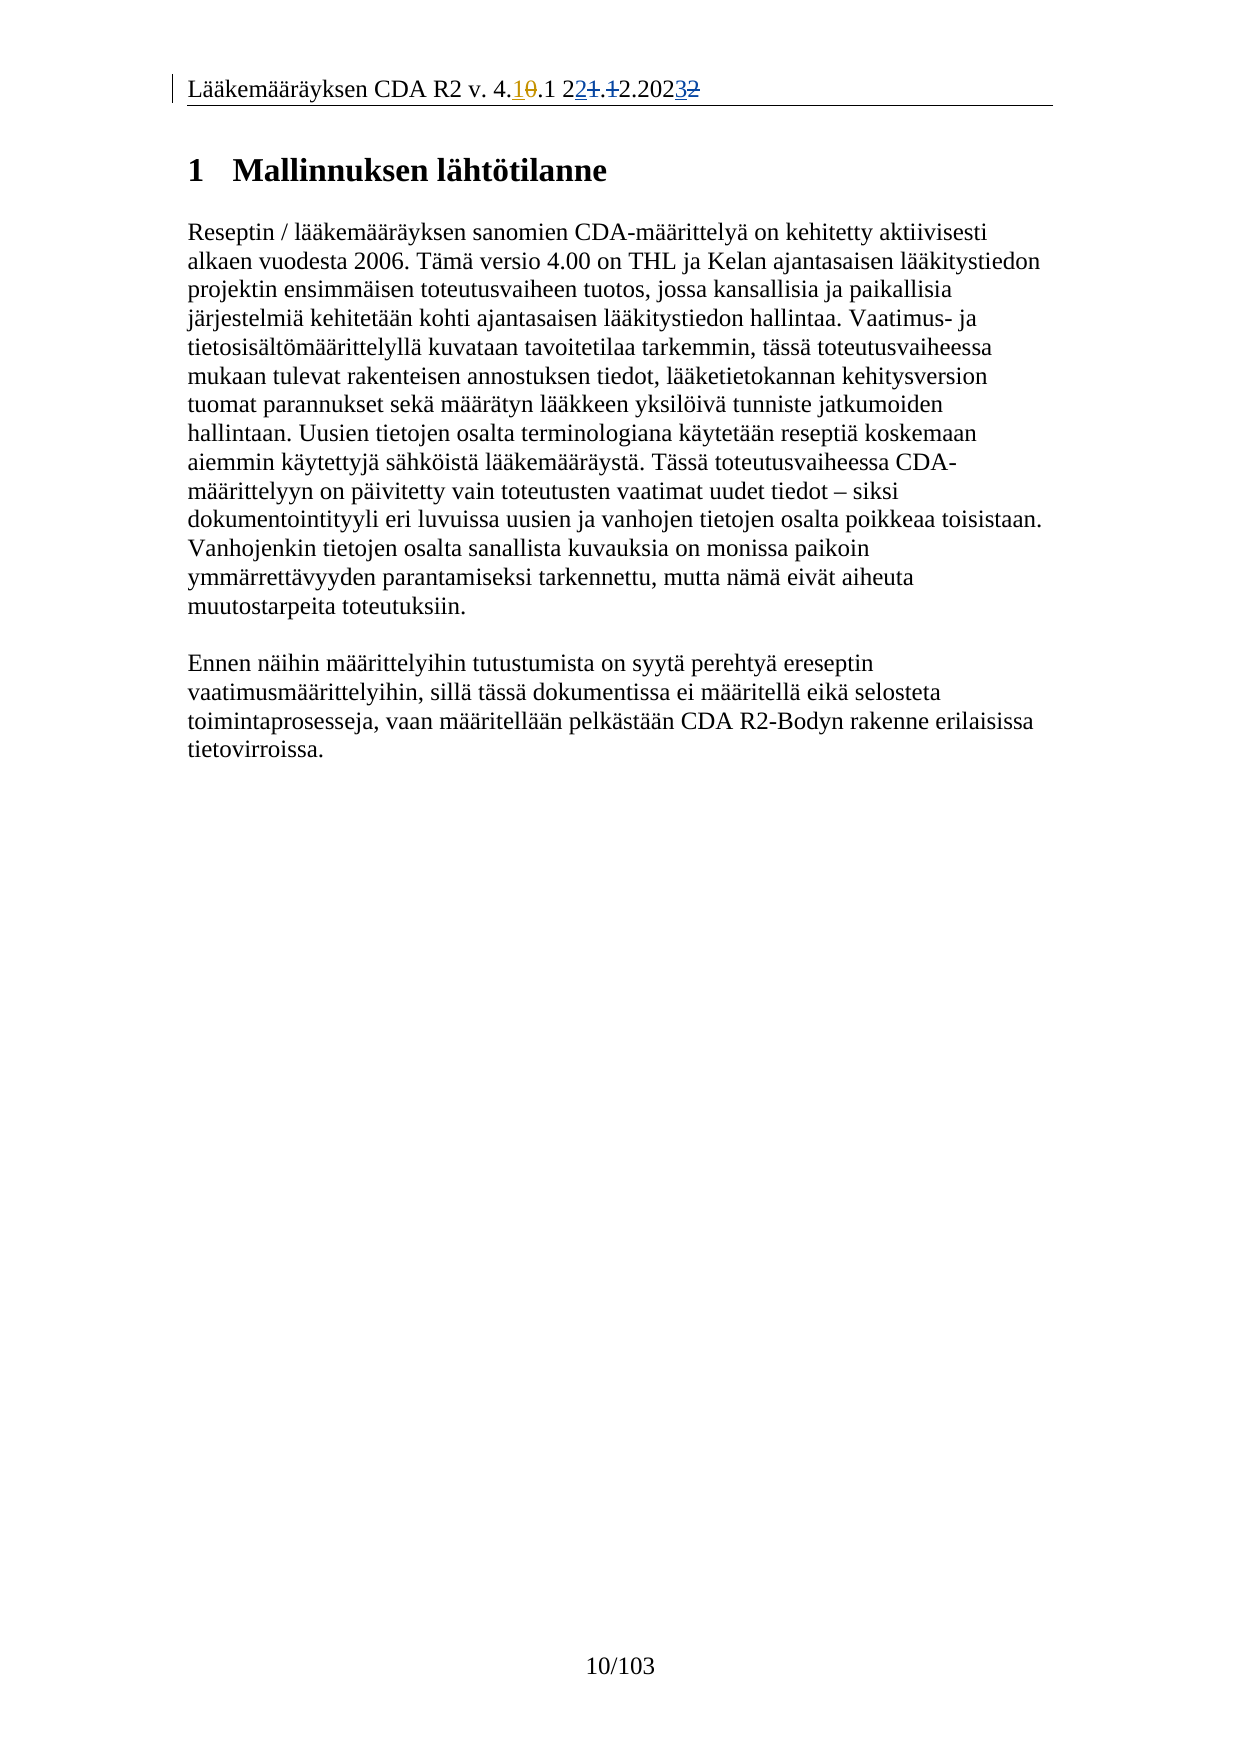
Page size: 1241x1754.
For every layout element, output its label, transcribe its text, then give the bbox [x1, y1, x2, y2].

text Ennen näihin määrittelyihin tutustumista on syytä perehtyä ereseptin vaatimusmäärittelyihin, sillä tässä dokumentissa ei määritellä eikä selosteta toimintaprosesseja, vaan määritellään pelkästään CDA R2-Bodyn rakenne erilaisissa tietovirroissa. [187, 648, 1053, 763]
subtitle Mallinnuksen lähtötilanne [187, 150, 1053, 188]
text Reseptin / lääkemääräyksen sanomien CDA-määrittelyä on kehitetty aktiivisesti alkaen vuodesta 2006. Tämä versio 4.00 on THL ja Kelan ajantasaisen lääkitystiedon projektin ensimmäisen toteutusvaiheen tuotos, jossa kansallisia ja paikallisia järjestelmiä kehitetään kohti ajantasaisen lääkitystiedon hallintaa. Vaatimus- ja tietosisältömäärittelyllä kuvataan tavoitetilaa tarkemmin, tässä toteutusvaiheessa mukaan tulevat rakenteisen annostuksen tiedot, lääketietokannan kehitysversion tuomat parannukset sekä määrätyn lääkkeen yksilöivä tunniste jatkumoiden hallintaan. Uusien tietojen osalta terminologiana käytetään reseptiä koskemaan aiemmin käytettyjä sähköistä lääkemääräystä. Tässä toteutusvaiheessa CDA-määrittelyyn on päivitetty vain toteutusten vaatimat uudet tiedot – siksi dokumentointityyli eri luvuissa uusien ja vanhojen tietojen osalta poikkeaa toisistaan. Vanhojenkin tietojen osalta sanallista kuvauksia on monissa paikoin ymmärrettävyyden parantamiseksi tarkennettu, mutta nämä eivät aiheuta muutostarpeita toteutuksiin. [187, 217, 1053, 619]
